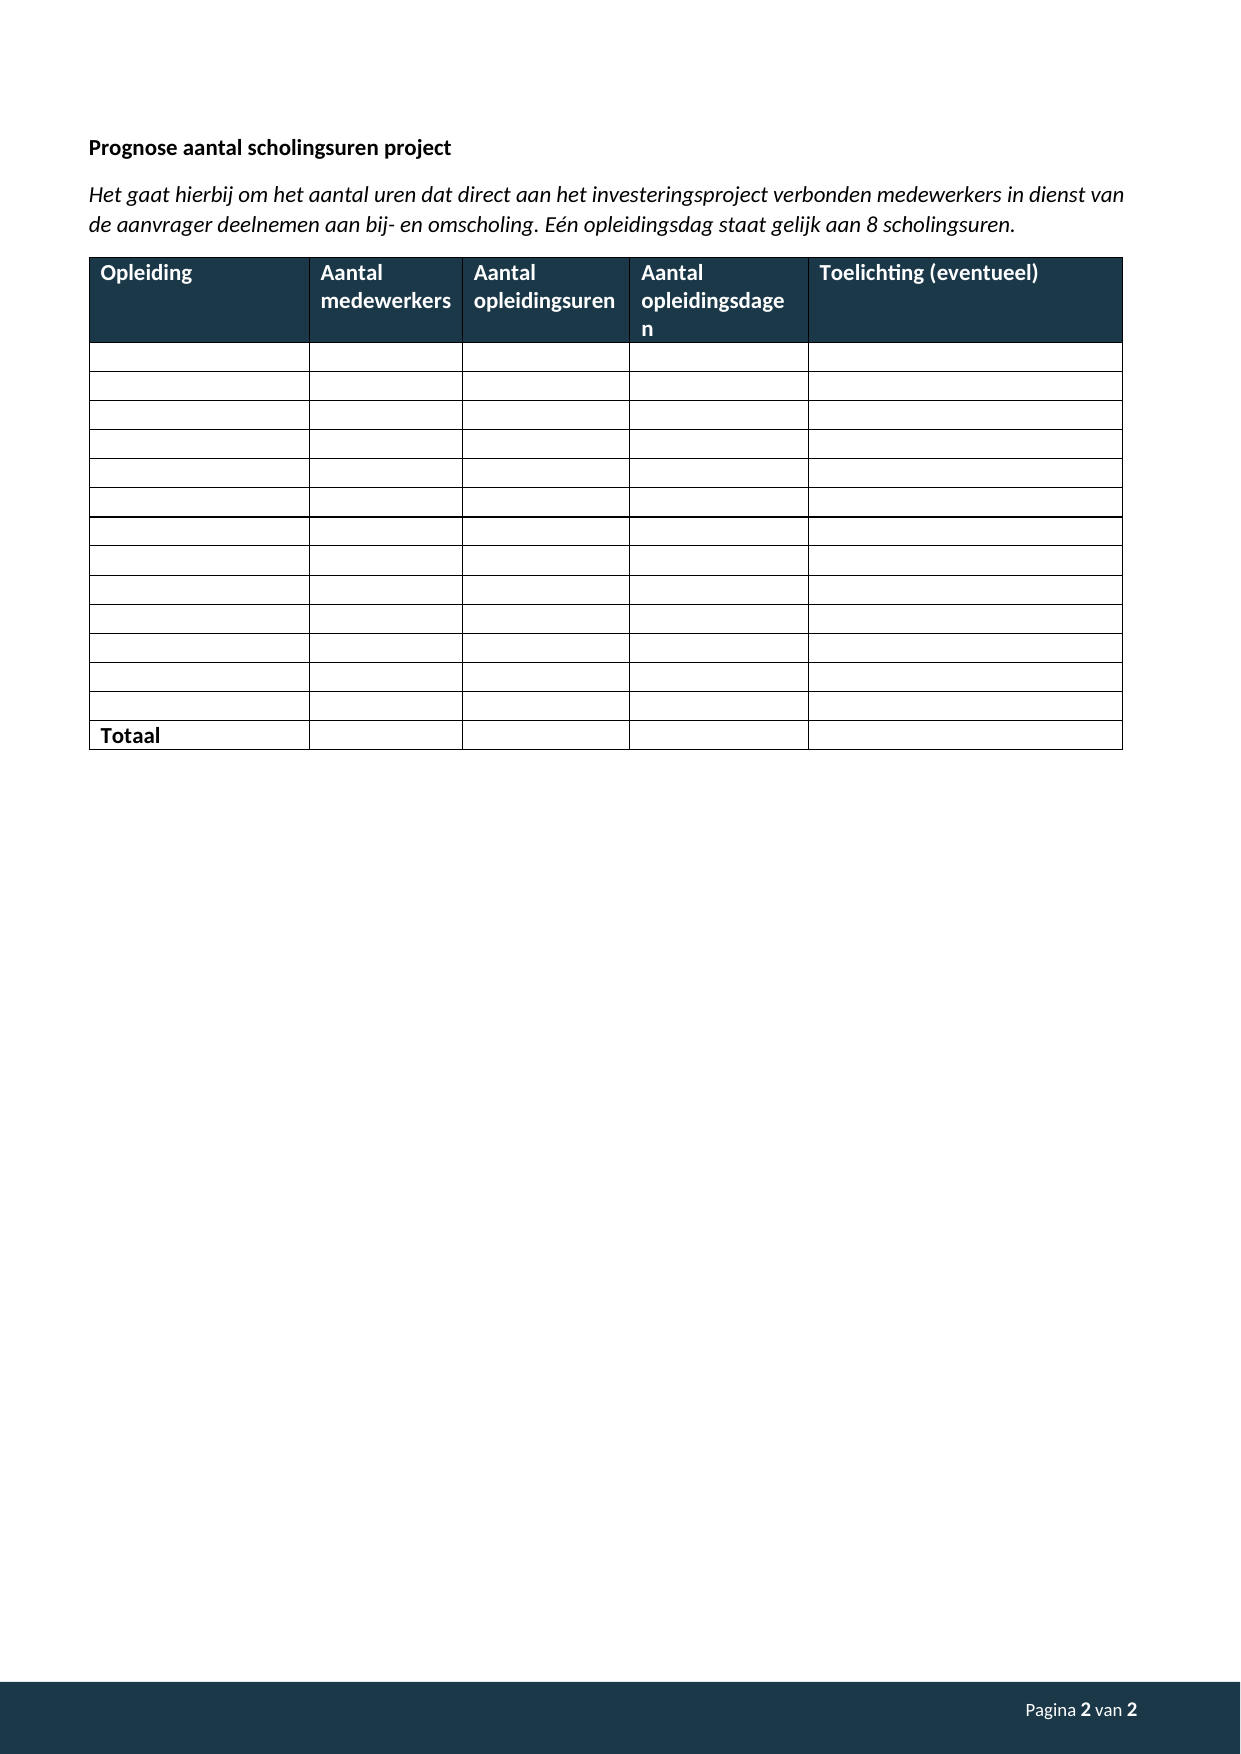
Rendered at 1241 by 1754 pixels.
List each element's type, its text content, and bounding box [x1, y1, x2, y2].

table_cell [90, 605, 309, 633]
table_cell [90, 518, 309, 545]
table_cell [310, 372, 462, 400]
table_cell [809, 546, 1122, 574]
table_cell [310, 488, 462, 516]
table_cell [90, 372, 309, 400]
table_cell [90, 692, 309, 720]
table_cell [809, 518, 1122, 545]
table_cell [90, 546, 309, 574]
table_cell [809, 634, 1122, 662]
table_cell [90, 401, 309, 429]
table_cell [630, 576, 808, 603]
table_header Aantal opleidingsdagen [630, 258, 808, 342]
table_cell [809, 401, 1122, 429]
table_cell [809, 372, 1122, 400]
table_cell [310, 343, 462, 371]
table_cell [463, 488, 629, 516]
table_cell [463, 401, 629, 429]
table_cell [630, 546, 808, 574]
table_cell [630, 518, 808, 545]
table_cell [463, 546, 629, 574]
table_cell [630, 372, 808, 400]
table_cell [809, 692, 1122, 720]
table_cell Totaal [90, 721, 309, 749]
table_cell [809, 576, 1122, 603]
table_cell [463, 634, 629, 662]
table_cell [463, 721, 629, 749]
table_cell [310, 401, 462, 429]
table_cell [809, 430, 1122, 458]
text Prognose aantal scholingsuren project [89, 133, 1137, 161]
table_cell [630, 401, 808, 429]
table_cell [630, 663, 808, 691]
table_cell [630, 634, 808, 662]
table_cell [310, 518, 462, 545]
table_cell [90, 634, 309, 662]
table_cell [310, 634, 462, 662]
table_cell [809, 459, 1122, 487]
table_cell [310, 663, 462, 691]
table_cell [90, 343, 309, 371]
table_cell [630, 488, 808, 516]
table_cell [809, 605, 1122, 633]
text Het gaat hierbij om het aantal uren dat direct aan het investeringsproject verbonden medewerkers in dienst van de aanvrager deelnemen aan bij- en omscholing. Eén opleidingsdag staat gelijk aan 8 scholingsuren. [89, 180, 1137, 238]
table_cell [90, 488, 309, 516]
table_cell [310, 546, 462, 574]
table_cell [809, 488, 1122, 516]
table_cell [463, 692, 629, 720]
table_cell [630, 692, 808, 720]
table_cell [809, 663, 1122, 691]
table_cell [90, 576, 309, 603]
table_cell [630, 430, 808, 458]
table_cell [809, 343, 1122, 371]
table_cell [463, 343, 629, 371]
table_header Aantal opleidingsuren [463, 258, 629, 342]
table_cell [90, 459, 309, 487]
table_header Opleiding [90, 258, 309, 342]
table_cell [463, 518, 629, 545]
table_cell [630, 721, 808, 749]
table_cell [310, 605, 462, 633]
table_cell [630, 605, 808, 633]
table_cell [310, 721, 462, 749]
table_cell [463, 459, 629, 487]
table_cell [310, 430, 462, 458]
table_cell [463, 663, 629, 691]
table_cell [310, 576, 462, 603]
table_cell [463, 372, 629, 400]
table_cell [310, 459, 462, 487]
table_cell [90, 663, 309, 691]
table_header Toelichting (eventueel) [809, 258, 1122, 342]
table_cell [630, 459, 808, 487]
table_cell [463, 605, 629, 633]
table_cell [463, 430, 629, 458]
table_cell [809, 721, 1122, 749]
table_cell [310, 692, 462, 720]
table_cell [463, 576, 629, 603]
table_cell [630, 343, 808, 371]
table_header Aantal medewerkers [310, 258, 462, 342]
table_cell [90, 430, 309, 458]
